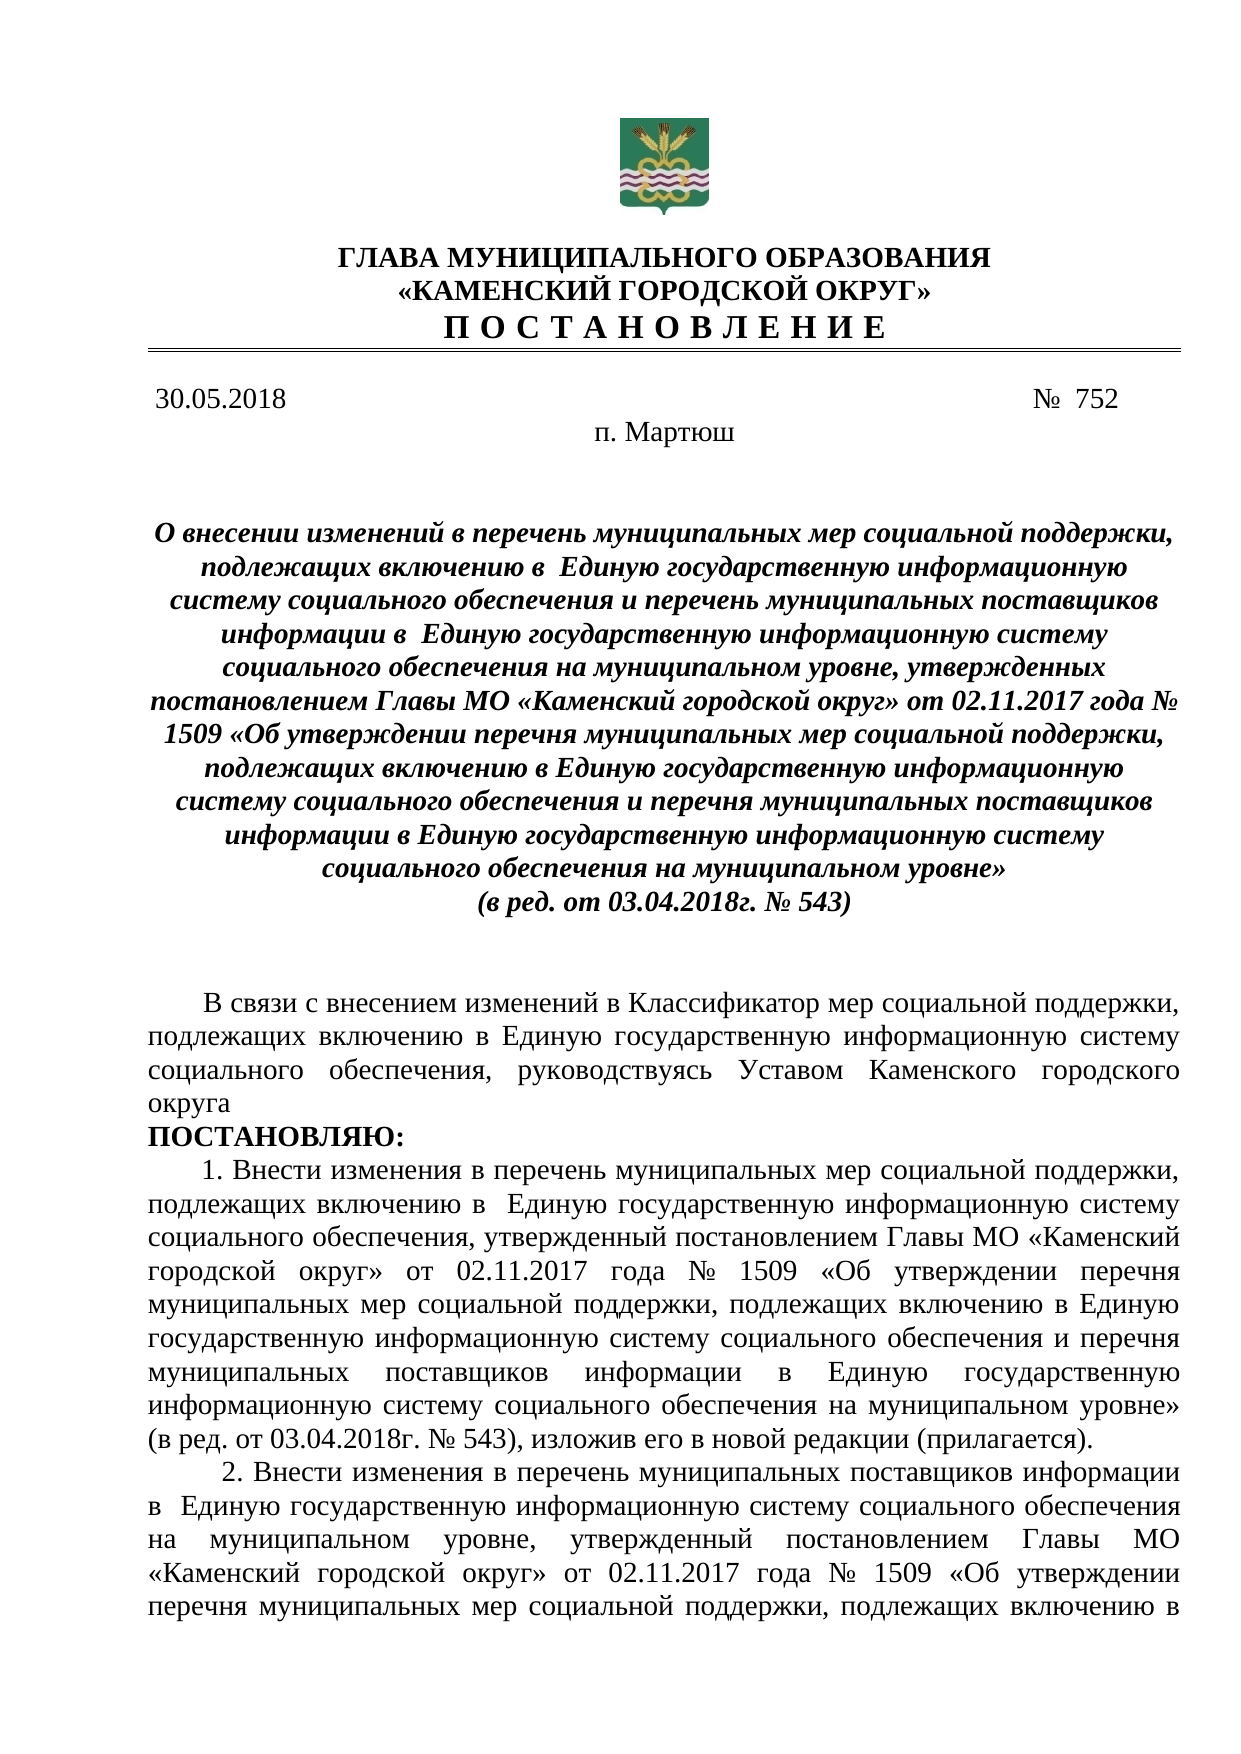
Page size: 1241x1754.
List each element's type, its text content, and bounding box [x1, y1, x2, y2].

text ГЛАВА МУНИЦИПАЛЬНОГО ОБРАЗОВАНИЯ [148, 240, 1181, 273]
text 1. Внести изменения в перечень муниципальных мер социальной поддержки, подлежащих включению в Единую государственную информационную систему социального обеспечения, утвержденный постановлением Главы МО «Каменский городской округ» от 02.11.2017 года № 1509 «Об утверждении перечня муниципальных мер социальной поддержки, подлежащих включению в Единую государственную информационную систему социального обеспечения и перечня муниципальных поставщиков информации в Единую государственную информационную систему социального обеспечения на муниципальном уровне» (в ред. от 03.04.2018г. № 543), изложив его в новой редакции (прилагается). [148, 1152, 1181, 1454]
text О внесении изменений в перечень муниципальных мер социальной поддержки, подлежащих включению в Единую государственную информационную систему социального обеспечения и перечень муниципальных поставщиков информации в Единую государственную информационную систему социального обеспечения на муниципальном уровне, утвержденных постановлением Главы МО «Каменский городской округ» от 02.11.2017 года № 1509 «Об утверждении перечня муниципальных мер социальной поддержки, подлежащих включению в Единую государственную информационную систему социального обеспечения и перечня муниципальных поставщиков информации в Единую государственную информационную систему социального обеспечения на муниципальном уровне» [148, 515, 1181, 884]
text п. Мартюш [148, 414, 1181, 448]
picture [620, 118, 709, 215]
text В связи с внесением изменений в Классификатор мер социальной поддержки, подлежащих включению в Единую государственную информационную систему социального обеспечения, руководствуясь Уставом Каменского городского округа [148, 985, 1181, 1119]
text ПОСТАНОВЛЯЮ: [148, 1119, 1181, 1152]
text (в ред. от 03.04.2018г. № 543) [148, 884, 1181, 918]
text «КАМЕНСКИЙ ГОРОДСКОЙ ОКРУГ» [148, 273, 1181, 307]
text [148, 1454, 1181, 1622]
text 30.05.2018 № 752 [148, 381, 1181, 414]
text ПОСТАНОВЛЕНИЕ [148, 307, 1181, 348]
